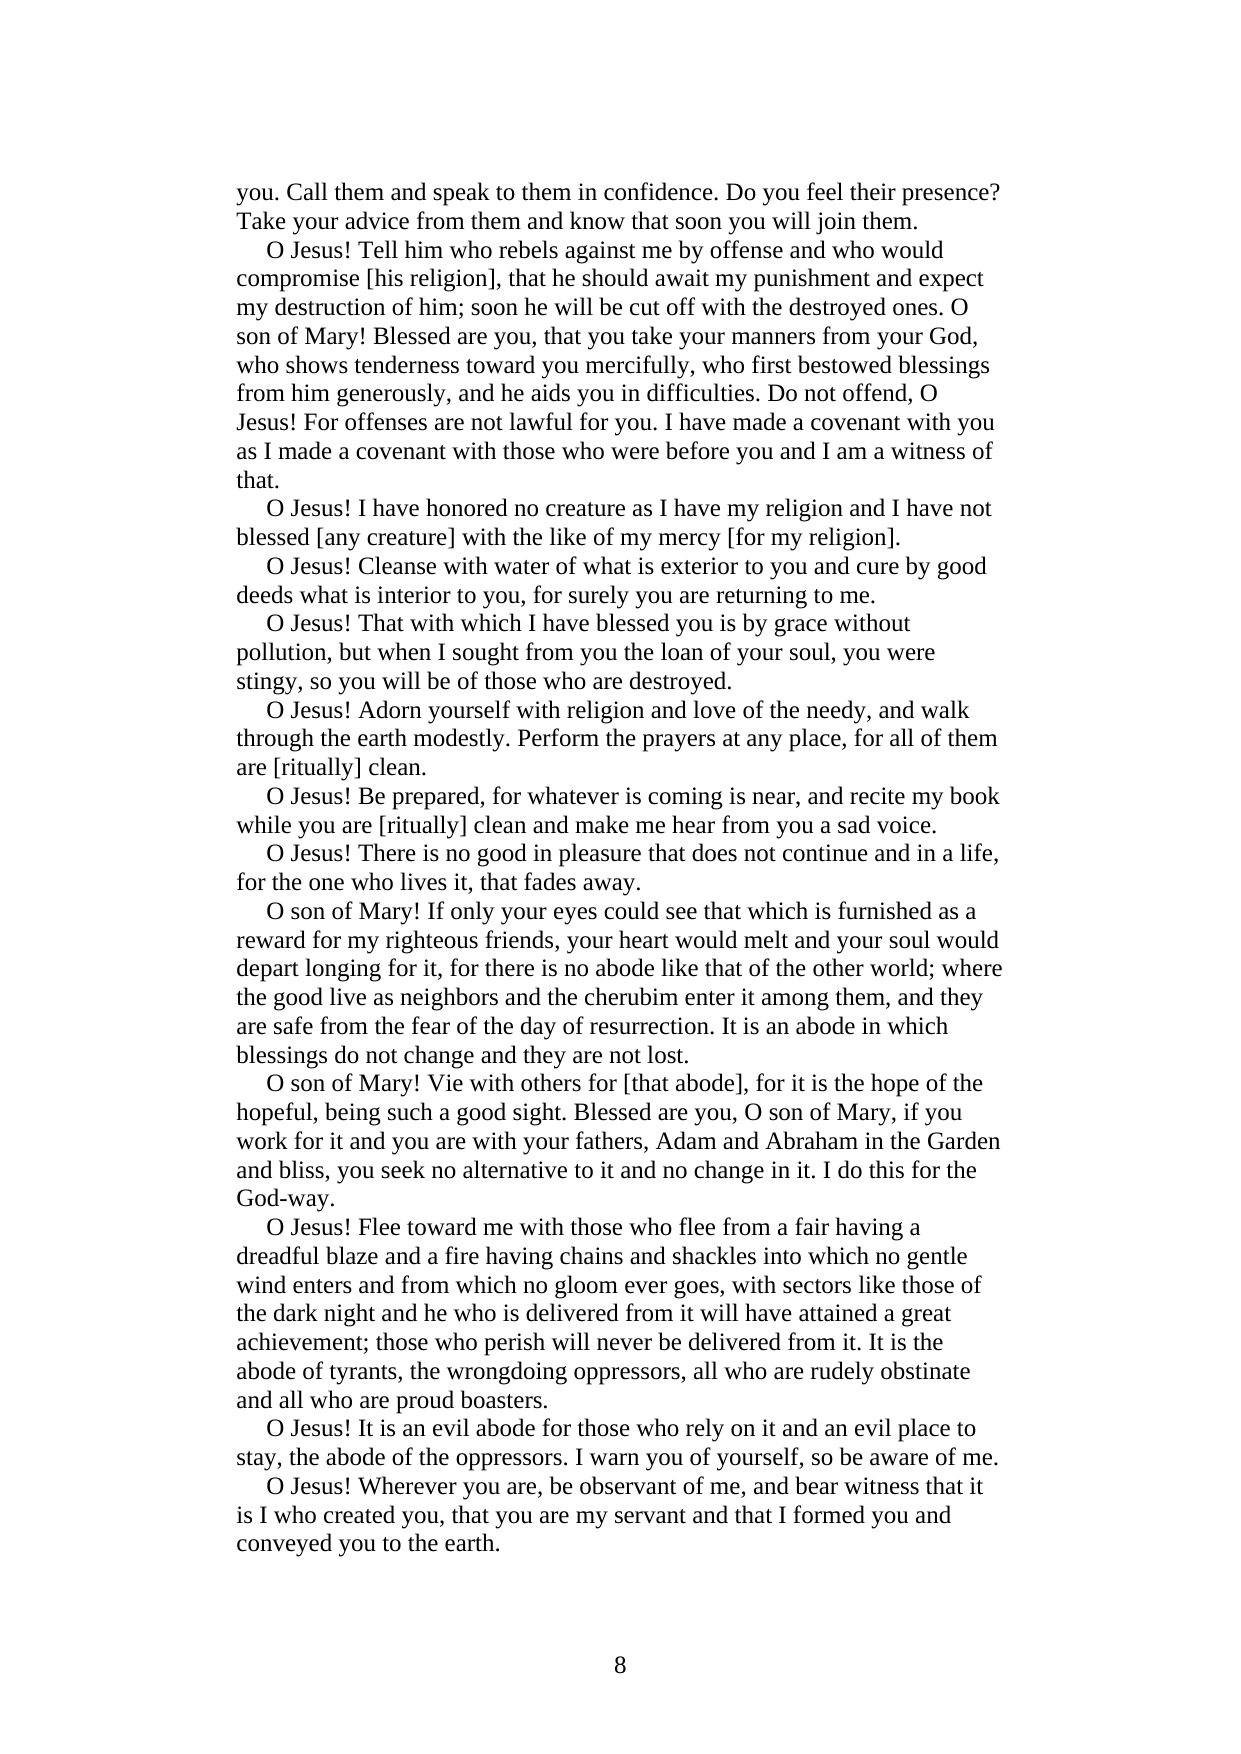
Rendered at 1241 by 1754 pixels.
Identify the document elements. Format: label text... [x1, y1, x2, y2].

text O Jesus! Adorn yourself with religion and love of the needy, and walk through the earth modestly. Perform the prayers at any place, for all of them are [ritually] clean. [236, 695, 1004, 781]
text O Jesus! Flee toward me with those who flee from a fair having a dreadful blaze and a fire having chains and shackles into which no gentle wind enters and from which no gloom ever goes, with sectors like those of the dark night and he who is delivered from it will have attained a great achievement; those who perish will never be delivered from it. It is the abode of tyrants, the wrongdoing oppressors, all who are rudely obstinate and all who are proud boasters. [236, 1212, 1004, 1413]
text O Jesus! There is no good in pleasure that does not continue and in a life, for the one who lives it, that fades away. [236, 838, 1004, 896]
text O son of Mary! Vie with others for [that abode], for it is the hope of the hopeful, being such a good sight. Blessed are you, O son of Mary, if you work for it and you are with your fathers, Adam and Abraham in the Garden and bliss, you seek no alternative to it and no change in it. I do this for the God-way. [236, 1068, 1004, 1212]
text O Jesus! Tell him who rebels against me by offense and who would compromise [his religion], that he should await my punishment and expect my destruction of him; soon he will be cut off with the destroyed ones. O son of Mary! Blessed are you, that you take your manners from your God, who shows tenderness toward you mercifully, who first bestowed blessings from him generously, and he aids you in difficulties. Do not offend, O Jesus! For offenses are not lawful for you. I have made a covenant with you as I made a covenant with those who were before you and I am a witness of that. [236, 235, 1004, 493]
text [236, 177, 1004, 235]
text O Jesus! I have honored no creature as I have my religion and I have not blessed [any creature] with the like of my mercy [for my religion]. [236, 493, 1004, 551]
text O Jesus! It is an evil abode for those who rely on it and an evil place to stay, the abode of the oppressors. I warn you of yourself, so be aware of me. [236, 1413, 1004, 1471]
text O Jesus! Cleanse with water of what is exterior to you and cure by good deeds what is interior to you, for surely you are returning to me. [236, 551, 1004, 608]
text O Jesus! Be prepared, for whatever is coming is near, and recite my book while you are [ritually] clean and make me hear from you a sad voice. [236, 781, 1004, 838]
text O Jesus! Wherever you are, be observant of me, and bear witness that it is I who created you, that you are my servant and that I formed you and conveyed you to the earth. [236, 1471, 1004, 1557]
text O Jesus! That with which I have blessed you is by grace without pollution, but when I sought from you the loan of your soul, you were stingy, so you will be of those who are destroyed. [236, 608, 1004, 695]
text O son of Mary! If only your eyes could see that which is furnished as a reward for my righteous friends, your heart would melt and your soul would depart longing for it, for there is no abode like that of the other world; where the good live as neighbors and the cherubim enter it among them, and they are safe from the fear of the day of resurrection. It is an abode in which blessings do not change and they are not lost. [236, 896, 1004, 1068]
